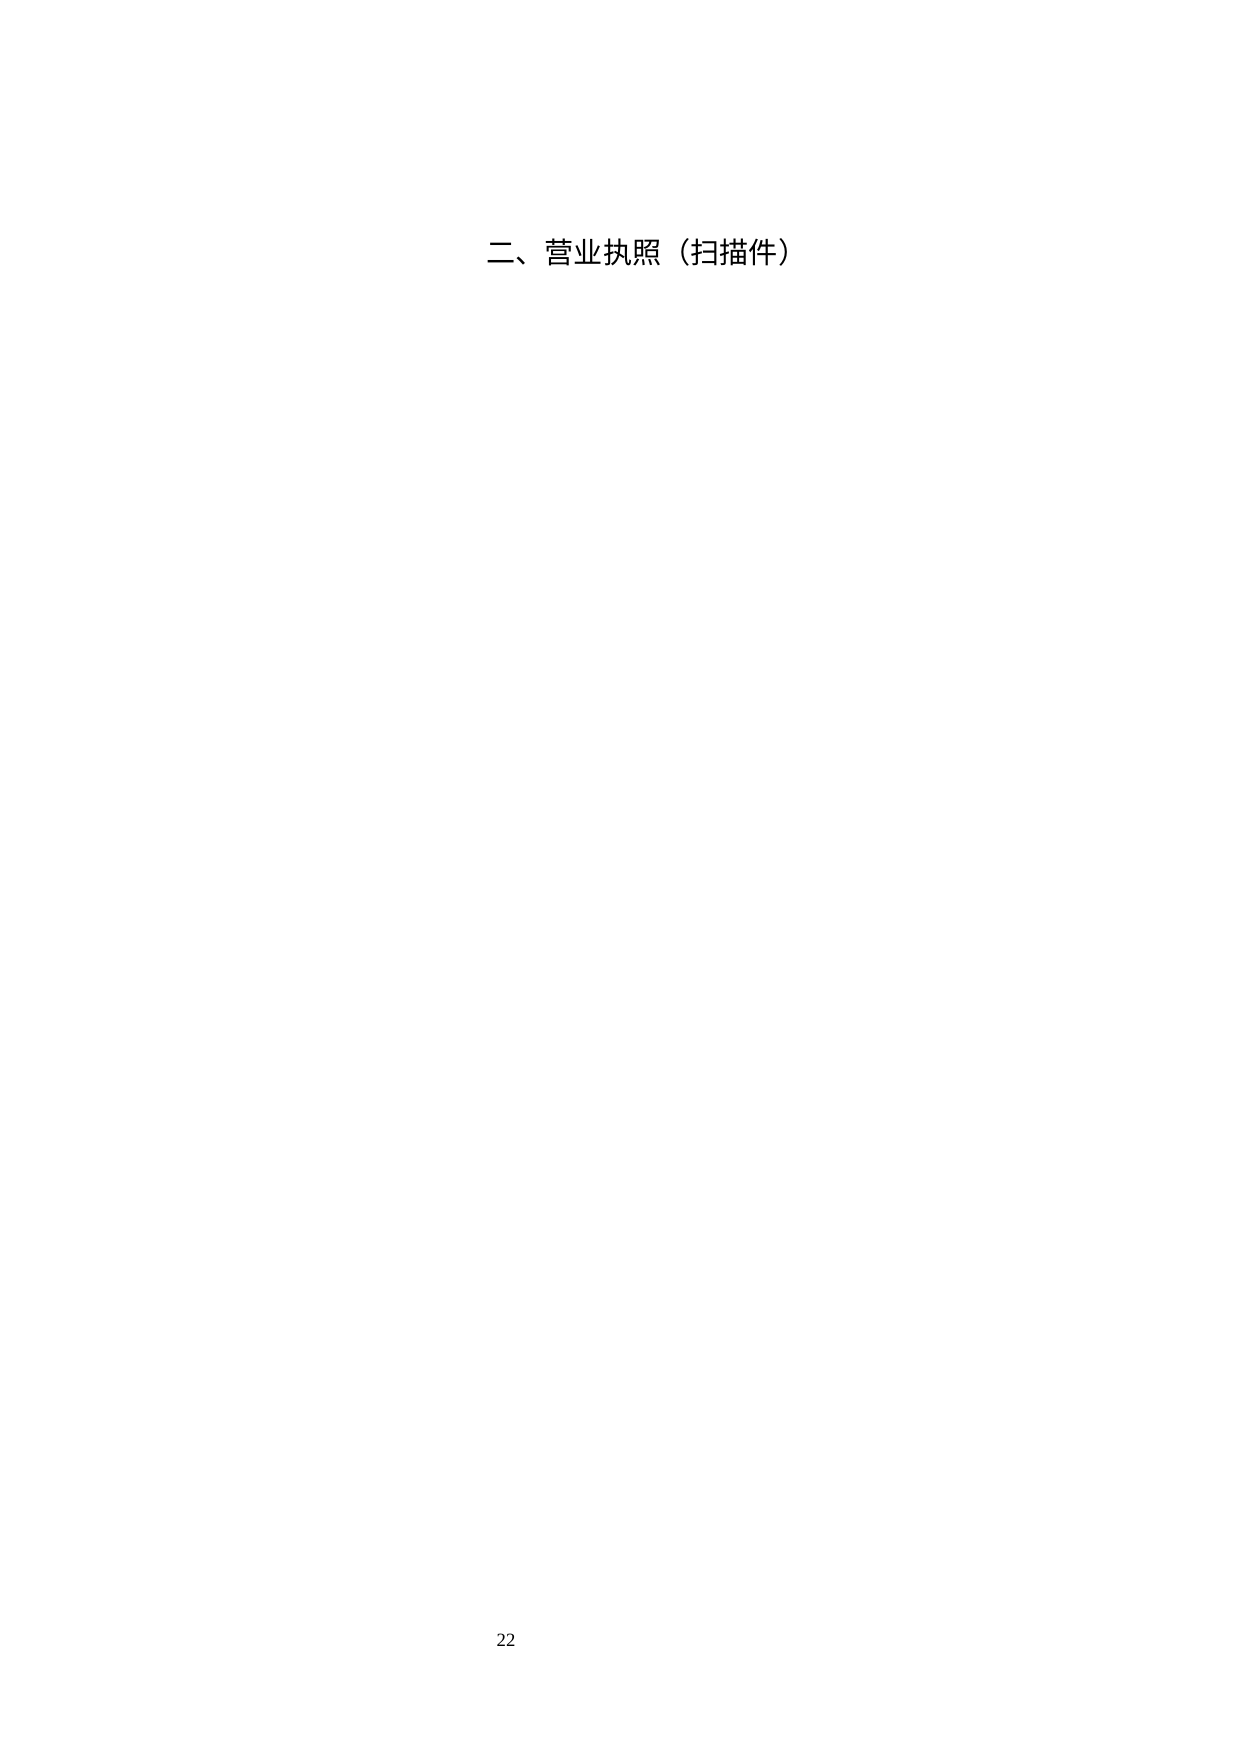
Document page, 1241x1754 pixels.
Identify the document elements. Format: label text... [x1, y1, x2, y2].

subtitle 营业执照（扫描件） [143, 229, 1150, 272]
